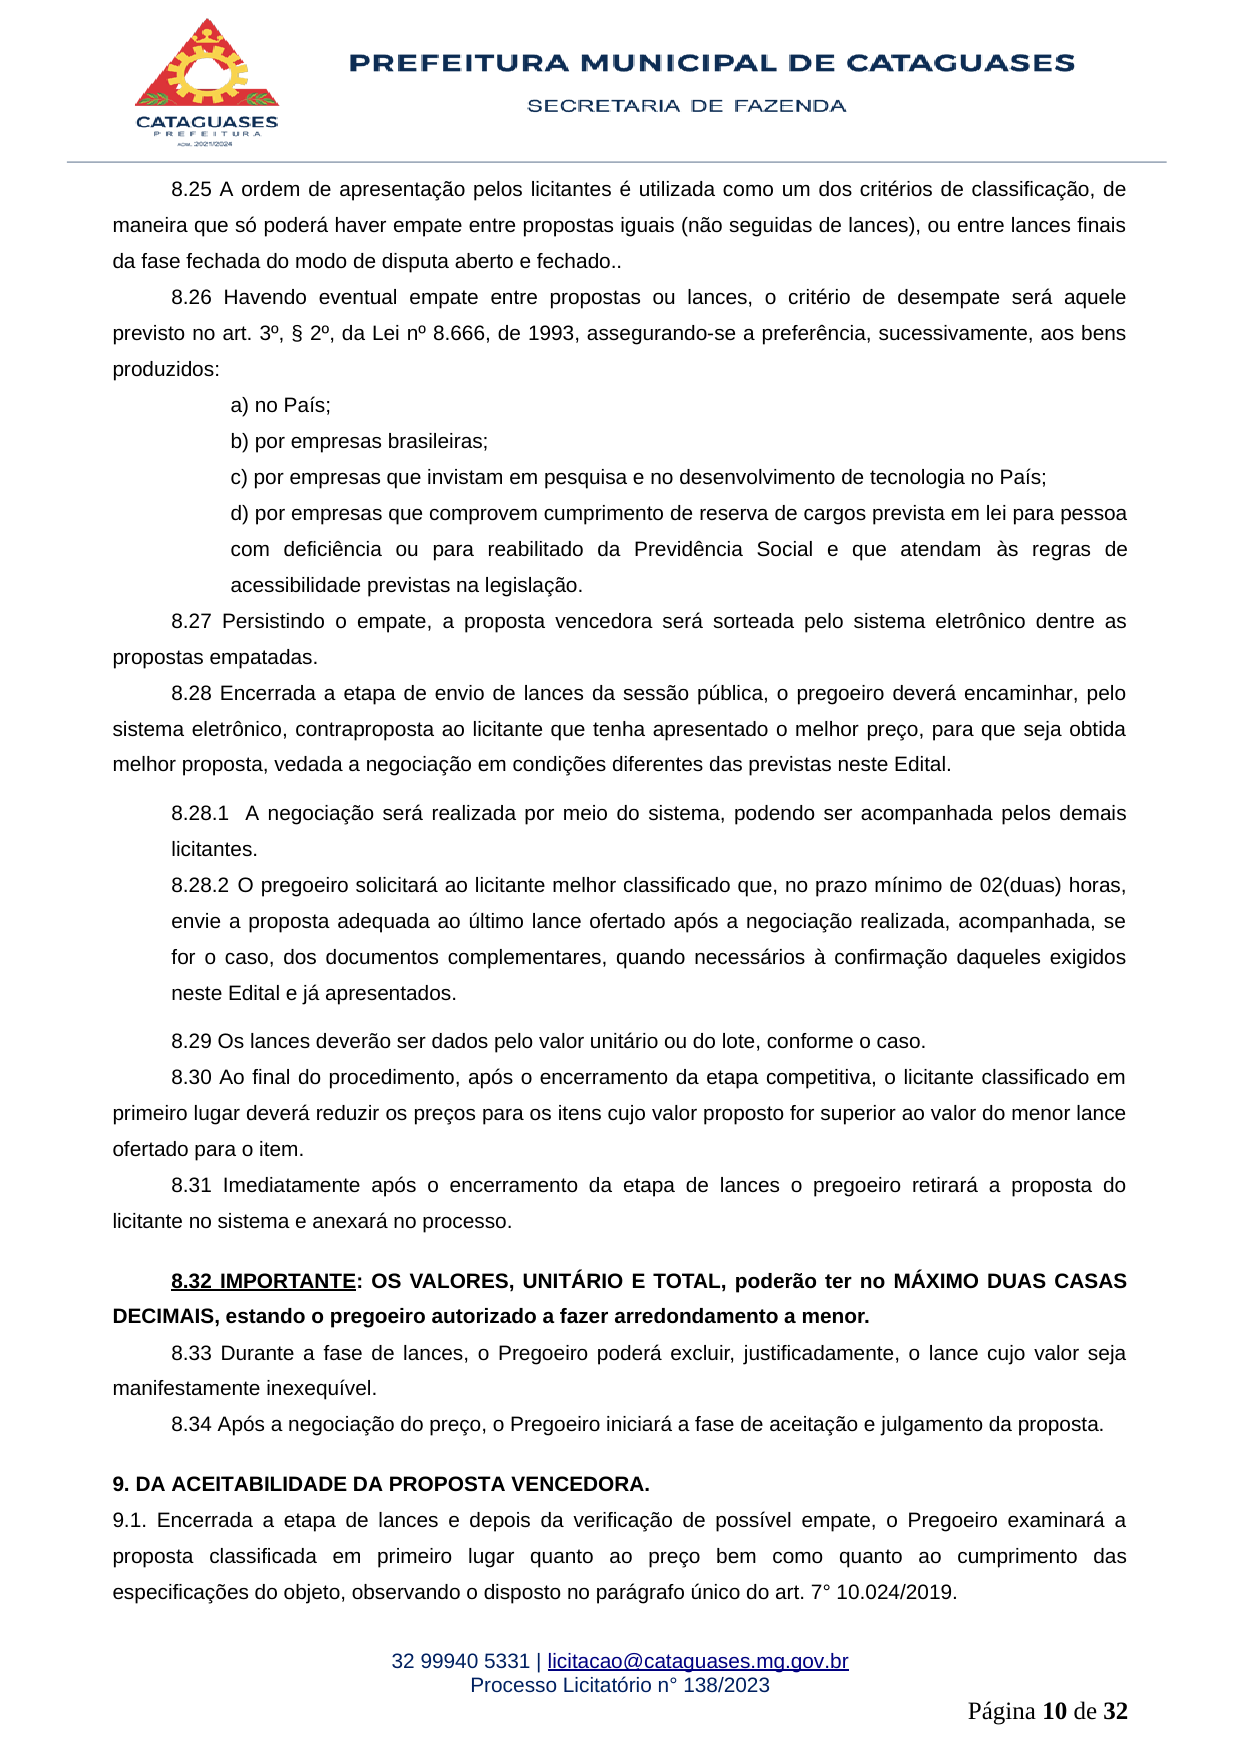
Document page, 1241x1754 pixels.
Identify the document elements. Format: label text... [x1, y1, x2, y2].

text b) por empresas brasileiras; [230, 429, 1128, 453]
text 8.32 IMPORTANTE: OS VALORES, UNITÁRIO E TOTAL, poderão ter no MÁXIMO DUAS CASAS DECIMAIS, estando o pregoeiro autorizado a fazer arredondamento a menor. [112, 1268, 1128, 1328]
list A negociação será realizada por meio do sistema, podendo ser acompanhada pelos demais licitantes. [171, 801, 1128, 861]
text d) por empresas que comprovem cumprimento de reserva de cargos prevista em lei para pessoa com deficiência ou para reabilitado da Previdência Social e que atendam às regras de acessibilidade previstas na legislação. [230, 501, 1128, 597]
text 8.28 Encerrada a etapa de envio de lances da sessão pública, o pregoeiro deverá encaminhar, pelo sistema eletrônico, contraproposta ao licitante que tenha apresentado o melhor preço, para que seja obtida melhor proposta, vedada a negociação em condições diferentes das previstas neste Edital. [112, 680, 1128, 776]
text 9. DA ACEITABILIDADE DA PROPOSTA VENCEDORA. [112, 1472, 1128, 1496]
picture [66, 15, 1167, 163]
text 8.30 Ao final do procedimento, após o encerramento da etapa competitiva, o licitante classificado em primeiro lugar deverá reduzir os preços para os itens cujo valor proposto for superior ao valor do menor lance ofertado para o item. [112, 1065, 1128, 1161]
text c) por empresas que invistam em pesquisa e no desenvolvimento de tecnologia no País; [230, 465, 1128, 489]
text 8.25 A ordem de apresentação pelos licitantes é utilizada como um dos critérios de classificação, de maneira que só poderá haver empate entre propostas iguais (não seguidas de lances), ou entre lances finais da fase fechada do modo de disputa aberto e fechado.. [112, 177, 1128, 273]
text 8.31 Imediatamente após o encerramento da etapa de lances o pregoeiro retirará a proposta do licitante no sistema e anexará no processo. [112, 1173, 1128, 1232]
text 8.34 Após a negociação do preço, o Pregoeiro iniciará a fase de aceitação e julgamento da proposta. [112, 1412, 1128, 1436]
text 8.29 Os lances deverão ser dados pelo valor unitário ou do lote, conforme o caso. [112, 1029, 1128, 1053]
text 8.26 Havendo eventual empate entre propostas ou lances, o critério de desempate será aquele previsto no art. 3º, § 2º, da Lei nº 8.666, de 1993, assegurando-se a preferência, sucessivamente, aos bens produzidos: [112, 285, 1128, 381]
text 8.27 Persistindo o empate, a proposta vencedora será sorteada pelo sistema eletrônico dentre as propostas empatadas. [112, 608, 1128, 668]
text 9.1. Encerrada a etapa de lances e depois da verificação de possível empate, o Pregoeiro examinará a proposta classificada em primeiro lugar quanto ao preço bem como quanto ao cumprimento das especificações do objeto, observando o disposto no parágrafo único do art. 7° 10.024/2019. [112, 1508, 1128, 1604]
text a) no País; [230, 393, 1128, 417]
list O pregoeiro solicitará ao licitante melhor classificado que, no prazo mínimo de 02(duas) horas, envie a proposta adequada ao último lance ofertado após a negociação realizada, acompanhada, se for o caso, dos documentos complementares, quando necessários à confirmação daqueles exigidos neste Edital e já apresentados. [171, 873, 1128, 1004]
text 8.33 Durante a fase de lances, o Pregoeiro poderá excluir, justificadamente, o lance cujo valor seja manifestamente inexequível. [112, 1340, 1128, 1400]
